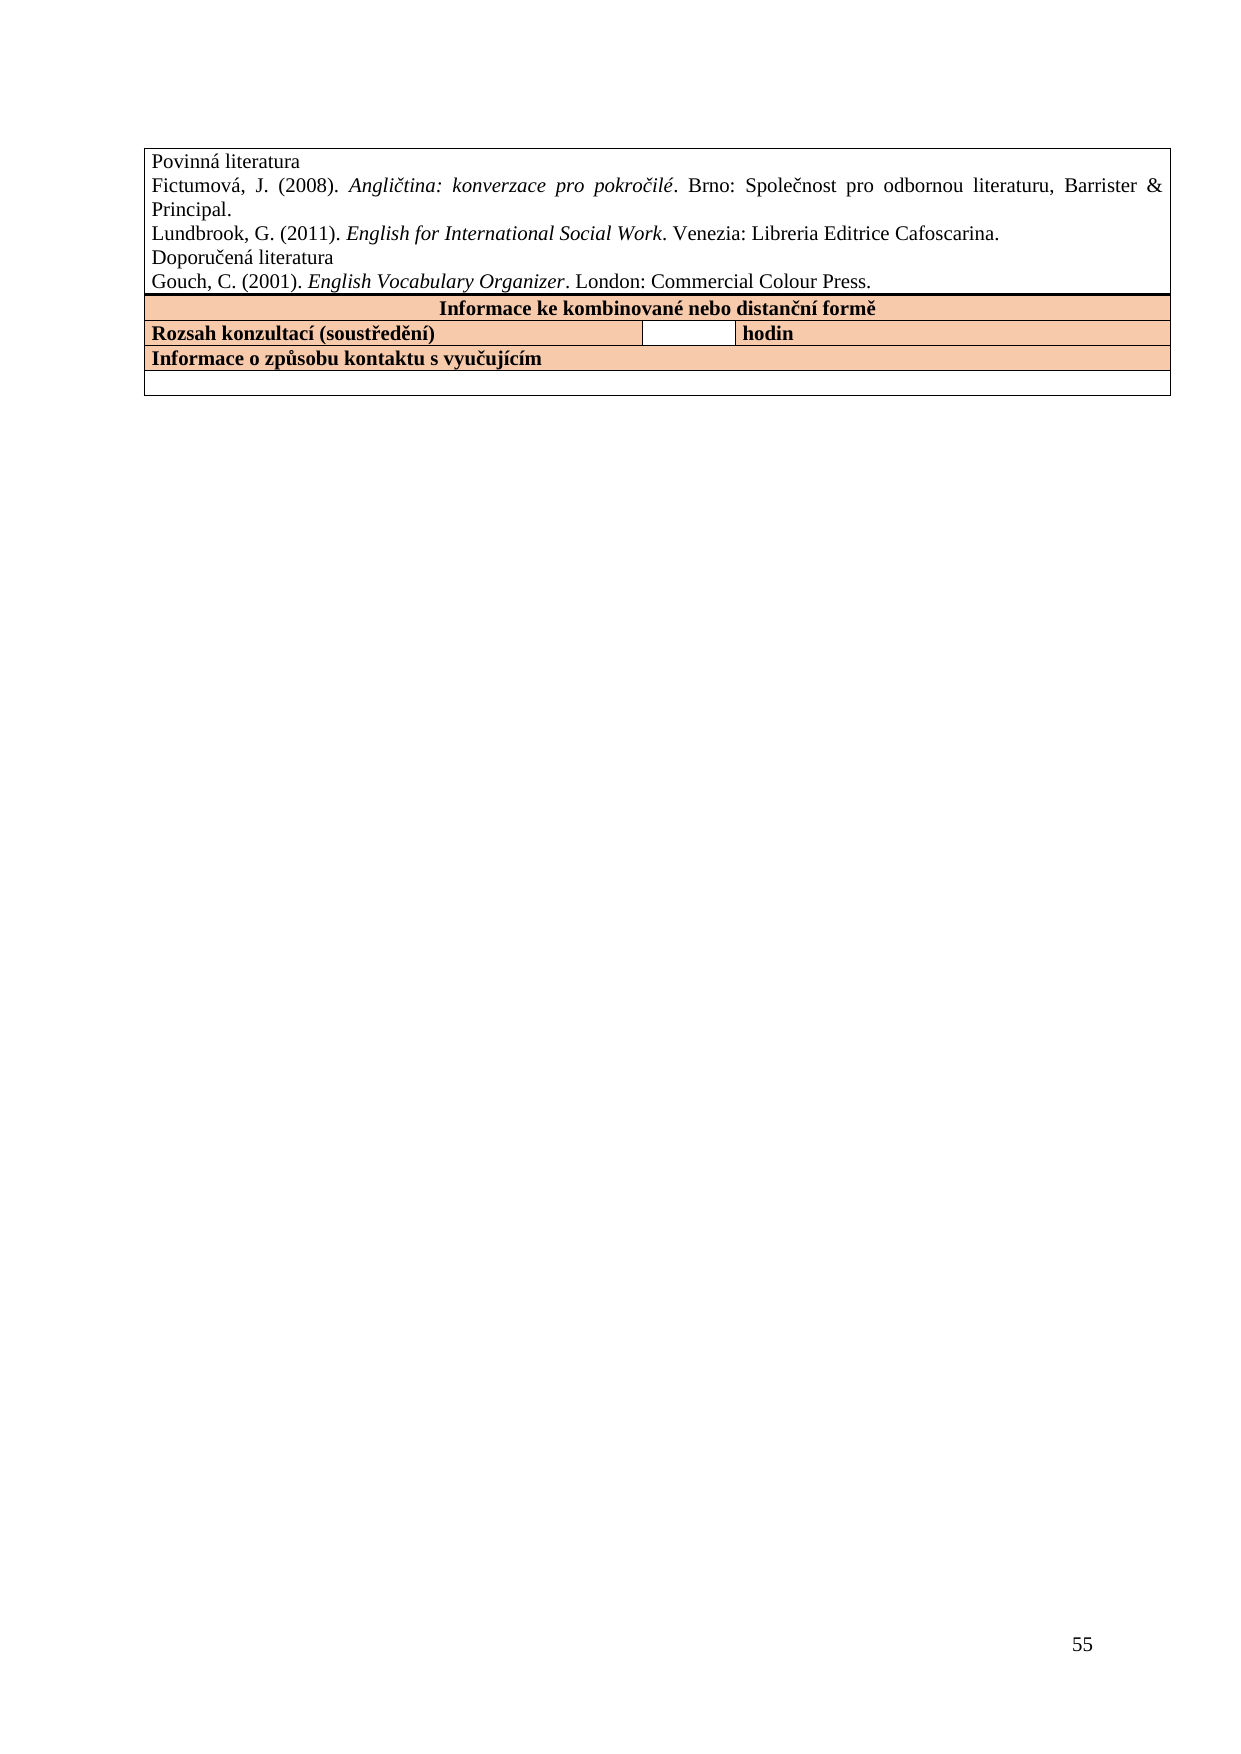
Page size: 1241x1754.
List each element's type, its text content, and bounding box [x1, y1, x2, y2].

table_cell [145, 371, 1170, 395]
table_cell Informace ke kombinované nebo distanční formě [145, 296, 1170, 320]
table_cell Informace o způsobu kontaktu s vyučujícím [145, 346, 1170, 370]
table_cell Povinná literatura Fictumová, J. (2008). Angličtina: konverzace pro pokročilé. Brno: Společnost pro odbornou literaturu, Barrister & Principal. Lundbrook, G. (2011). English for International Social Work. Venezia: Libreria Editrice Cafoscarina. Doporučená literatura Gouch, C. (2001). English Vocabulary Organizer. London: Commercial Colour Press. [145, 149, 1170, 293]
table_cell hodin [736, 321, 1170, 345]
table_cell [643, 321, 735, 345]
table_cell Rozsah konzultací (soustředění) [145, 321, 642, 345]
